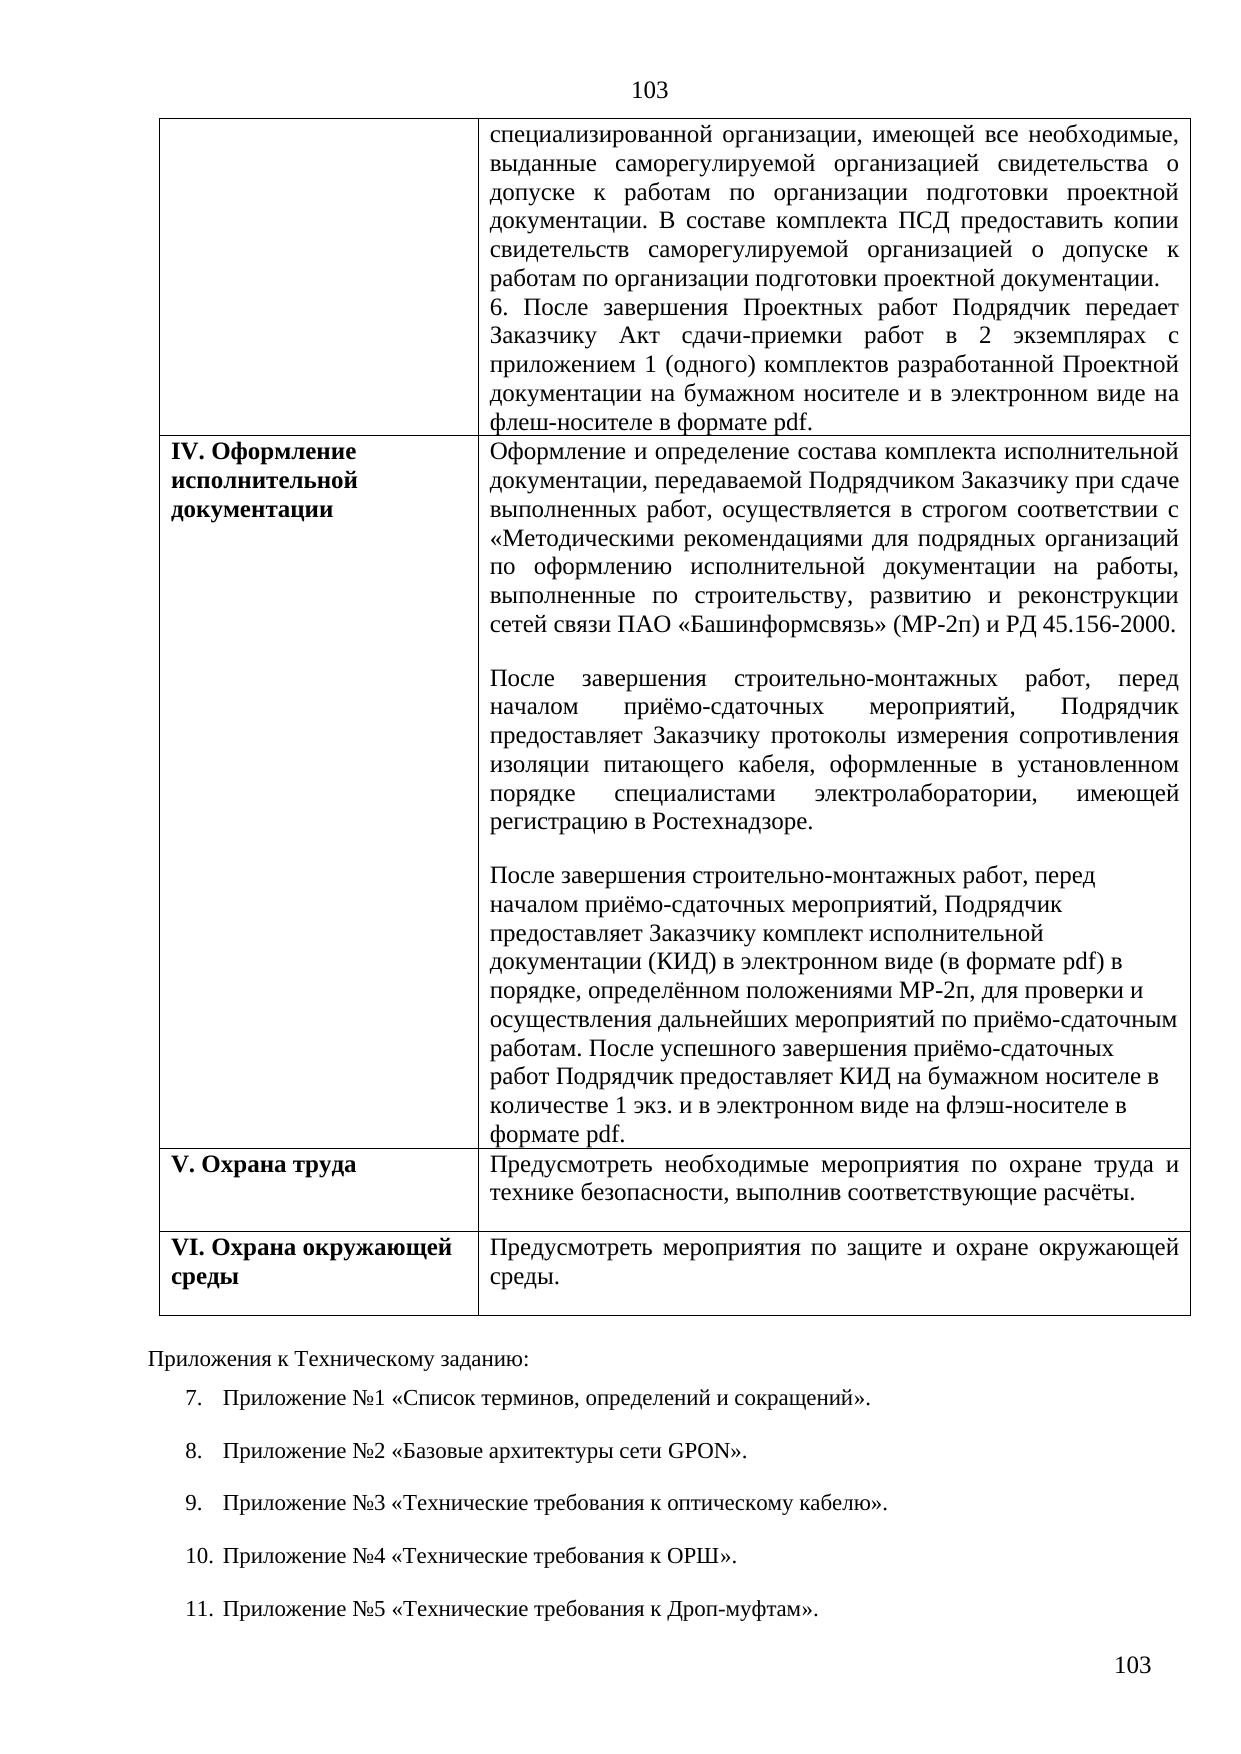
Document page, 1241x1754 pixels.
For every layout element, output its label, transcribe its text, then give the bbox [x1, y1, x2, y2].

list Приложение №2 «Базовые архитектуры сети GPON». [185, 1437, 1152, 1463]
table_cell VI. Охрана окружающей среды [160, 1232, 478, 1315]
list Приложение №1 «Список терминов, определений и сокращений». [185, 1384, 1152, 1410]
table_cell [479, 119, 1190, 435]
table_cell Предусмотреть мероприятия по защите и охране окружающей среды. [479, 1232, 1190, 1315]
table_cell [160, 119, 478, 435]
list Приложение №3 «Технические требования к оптическому кабелю». [185, 1489, 1152, 1516]
list Приложение №5 «Технические требования к Дроп-муфтам». [185, 1595, 1152, 1621]
text Приложения к Техническому заданию: [148, 1344, 1152, 1371]
table_cell Оформление и определение состава комплекта исполнительной документации, передаваемой Подрядчиком Заказчику при сдаче выполненных работ, осуществляется в строгом соответствии с «Методическими рекомендациями для подрядных организаций по оформлению исполнительной документации на работы, выполненные по строительству, развитию и реконструкции сетей связи ПАО «Башинформсвязь» (МР-2п) и РД 45.156-2000. После завершения строительно-монтажных работ, перед началом приёмо-сдаточных мероприятий, Подрядчик предоставляет Заказчику протоколы измерения сопротивления изоляции питающего кабеля, оформленные в установленном порядке специалистами электролаборатории, имеющей регистрацию в Ростехнадзоре. После завершения строительно-монтажных работ, перед началом приёмо-сдаточных мероприятий, Подрядчик предоставляет Заказчику комплект исполнительной документации (КИД) в электронном виде (в формате pdf) в порядке, определённом положениями МР-2п, для проверки и осуществления дальнейших мероприятий по приёмо-сдаточным работам. После успешного завершения приёмо-сдаточных работ Подрядчик предоставляет КИД на бумажном носителе в количестве 1 экз. и в электронном виде на флэш-носителе в формате pdf. [479, 436, 1190, 1148]
table_cell IV. Оформление исполнительной документации [160, 436, 478, 1148]
table_cell Предусмотреть необходимые мероприятия по охране труда и технике безопасности, выполнив соответствующие расчёты. [479, 1149, 1190, 1231]
table_cell V. Охрана труда [160, 1149, 478, 1231]
list Приложение №4 «Технические требования к ОРШ». [185, 1542, 1152, 1568]
